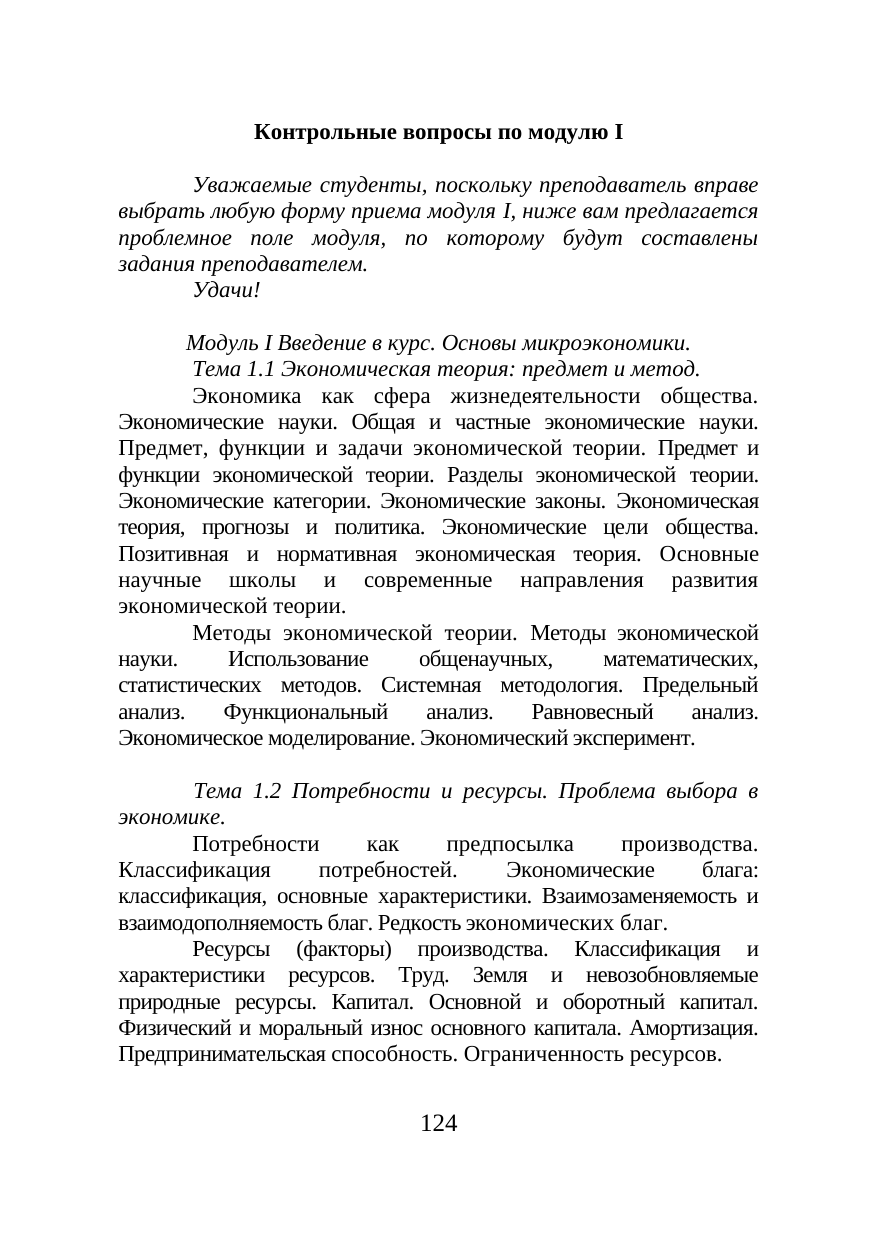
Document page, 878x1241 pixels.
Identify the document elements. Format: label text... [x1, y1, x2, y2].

text Модуль I Введение в курс. Основы микроэкономики. [118, 329, 759, 355]
text Тема 1.2 Потребности и ресурсы. Проблема выбора в экономике. [118, 777, 759, 830]
text Тема 1.1 Экономическая теория: предмет и метод. [118, 355, 759, 382]
text Методы экономической теории. Методы экономической науки. Использование общенаучных, математических, статистических методов. Системная методология. Предельный анализ. Функциональный анализ. Равновесный анализ. Экономическое моделирование. Экономический эксперимент. [118, 619, 759, 751]
text Ресурсы (факторы) производства. Классификация и характеристики ресурсов. Труд. Земля и невозобновляемые природные ресурсы. Капитал. Основной и оборотный капитал. Физический и моральный износ основного капитала. Амортизация. Предпринимательская способность. Ограниченность ресурсов. [118, 935, 759, 1067]
text Контрольные вопросы по модулю I [118, 118, 759, 144]
text Уважаемые студенты, поскольку преподаватель вправе выбрать любую форму приема модуля I, ниже вам предлагается проблемное поле модуля, по которому будут составлены задания преподавателем. [118, 171, 759, 276]
text Потребности как предпосылка производства. Классификация потребностей. Экономические блага: классификация, основные характеристики. Взаимозаменяемость и взаимодополняемость благ. Редкость экономических благ. [118, 830, 759, 935]
text Удачи! [118, 276, 759, 303]
text Экономика как сфера жизнедеятельности общества. Экономические науки. Общая и частные экономические науки. Предмет, функции и задачи экономической теории. Предмет и функции экономической теории. Разделы экономической теории. Экономические категории. Экономические законы. Экономическая теория, прогнозы и политика. Экономические цели общества. Позитивная и нормативная экономическая теория. Основные научные школы и современные направления развития экономической теории. [118, 382, 759, 619]
